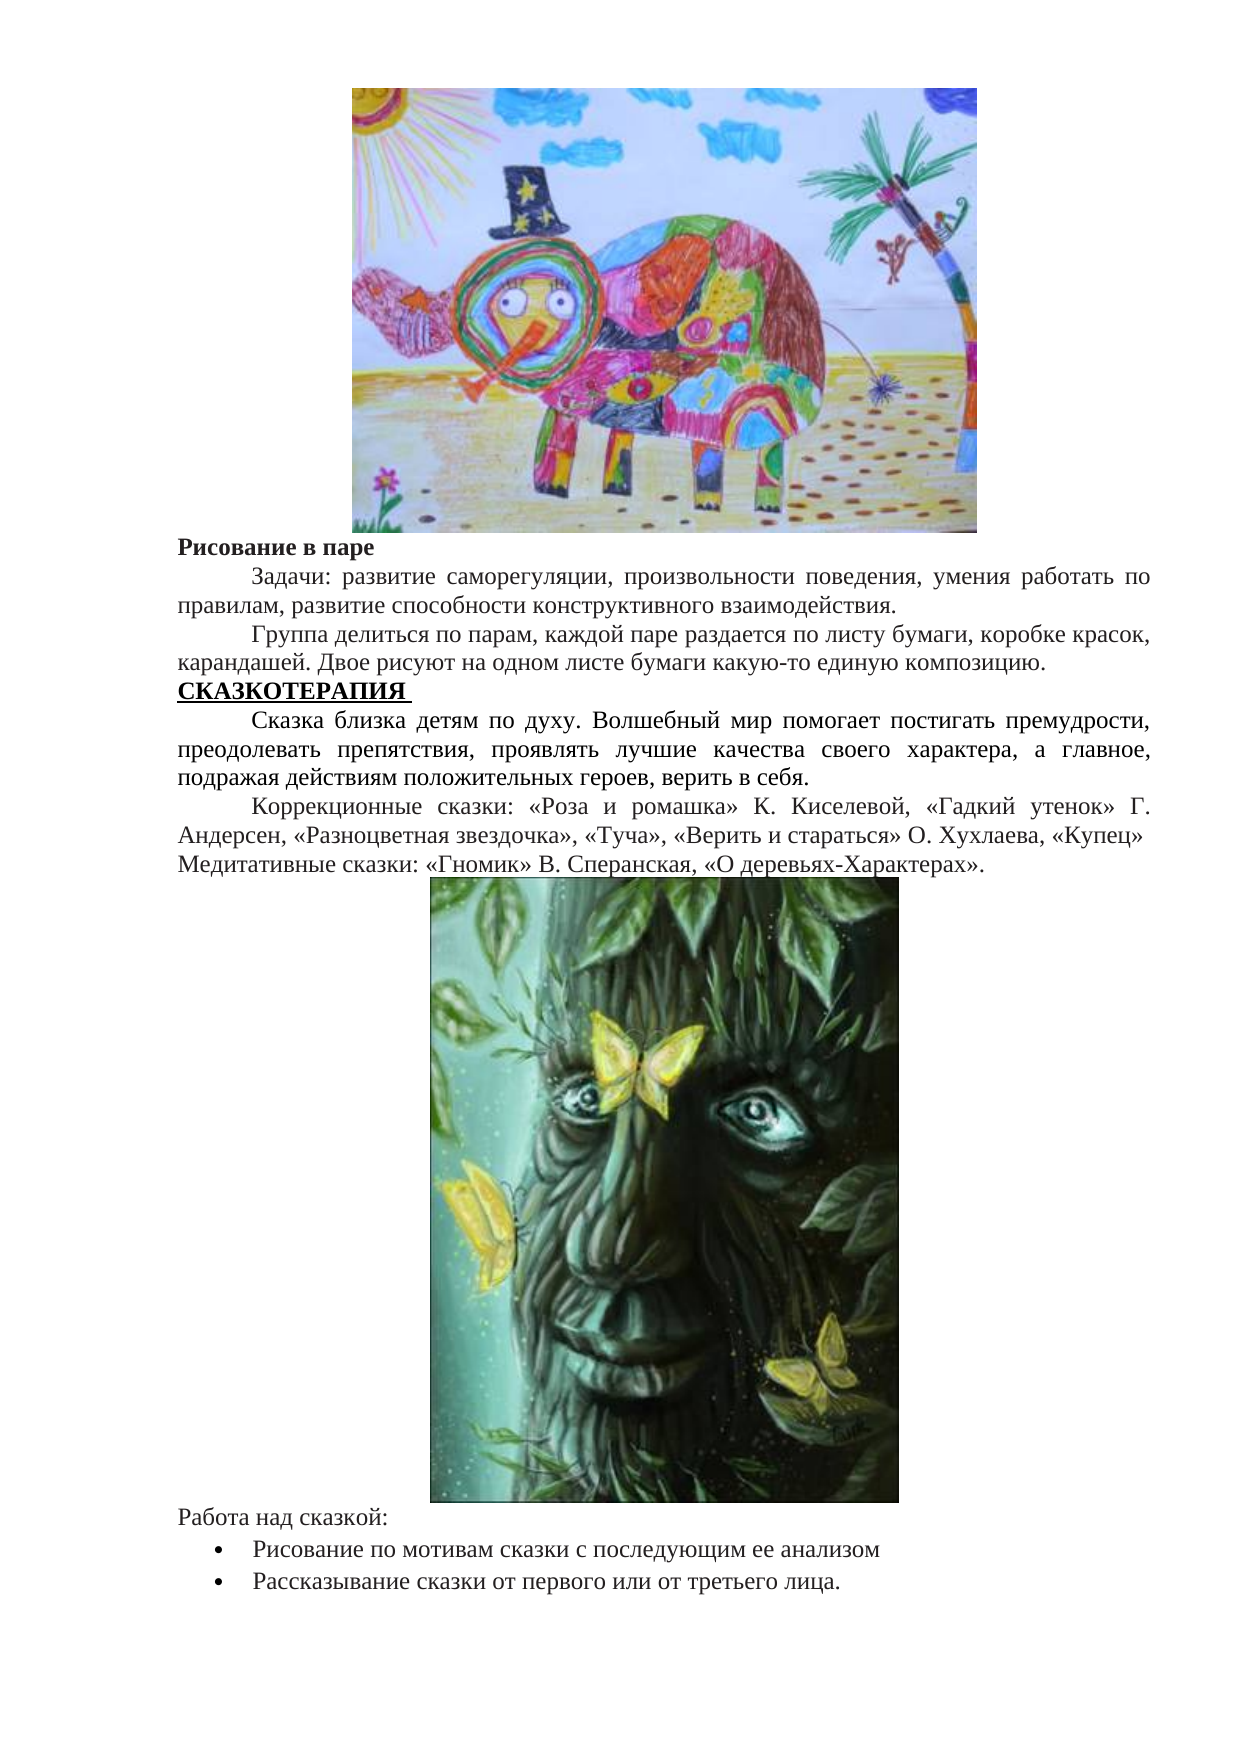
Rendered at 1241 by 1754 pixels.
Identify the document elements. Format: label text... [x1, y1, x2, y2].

text Группа делиться по парам, каждой паре раздается по листу бумаги, коробке красок, карандашей. Двое рисуют на одном листе бумаги какую-то единую композицию. [177, 619, 1152, 676]
picture [430, 877, 899, 1503]
list Рассказывание сказки от первого или от третьего лица. [215, 1566, 1152, 1595]
text Рисование в паре [177, 532, 1152, 561]
text Медитативные сказки: «Гномик» В. Сперанская, «О деревьях-Характерах». [177, 849, 1152, 877]
picture [352, 88, 977, 533]
text Сказка близка детям по духу. Волшебный мир помогает постигать премудрости, преодолевать препятствия, проявлять лучшие качества своего характера, а главное, подражая действиям положительных героев, верить в себя. [177, 705, 1152, 791]
text СКАЗКОТЕРАПИЯ [177, 676, 1152, 705]
text Коррекционные сказки: «Роза и ромашка» К. Киселевой, «Гадкий утенок» Г. Андерсен, «Разноцветная звездочка», «Туча», «Верить и стараться» О. Хухлаева, «Купец» [177, 791, 1152, 849]
list Рисование по мотивам сказки с последующим ее анализом [215, 1534, 1152, 1563]
text Задачи: развитие саморегуляции, произвольности поведения, умения работать по правилам, развитие способности конструктивного взаимодействия. [177, 561, 1152, 619]
text Работа над сказкой: [177, 1502, 1152, 1531]
